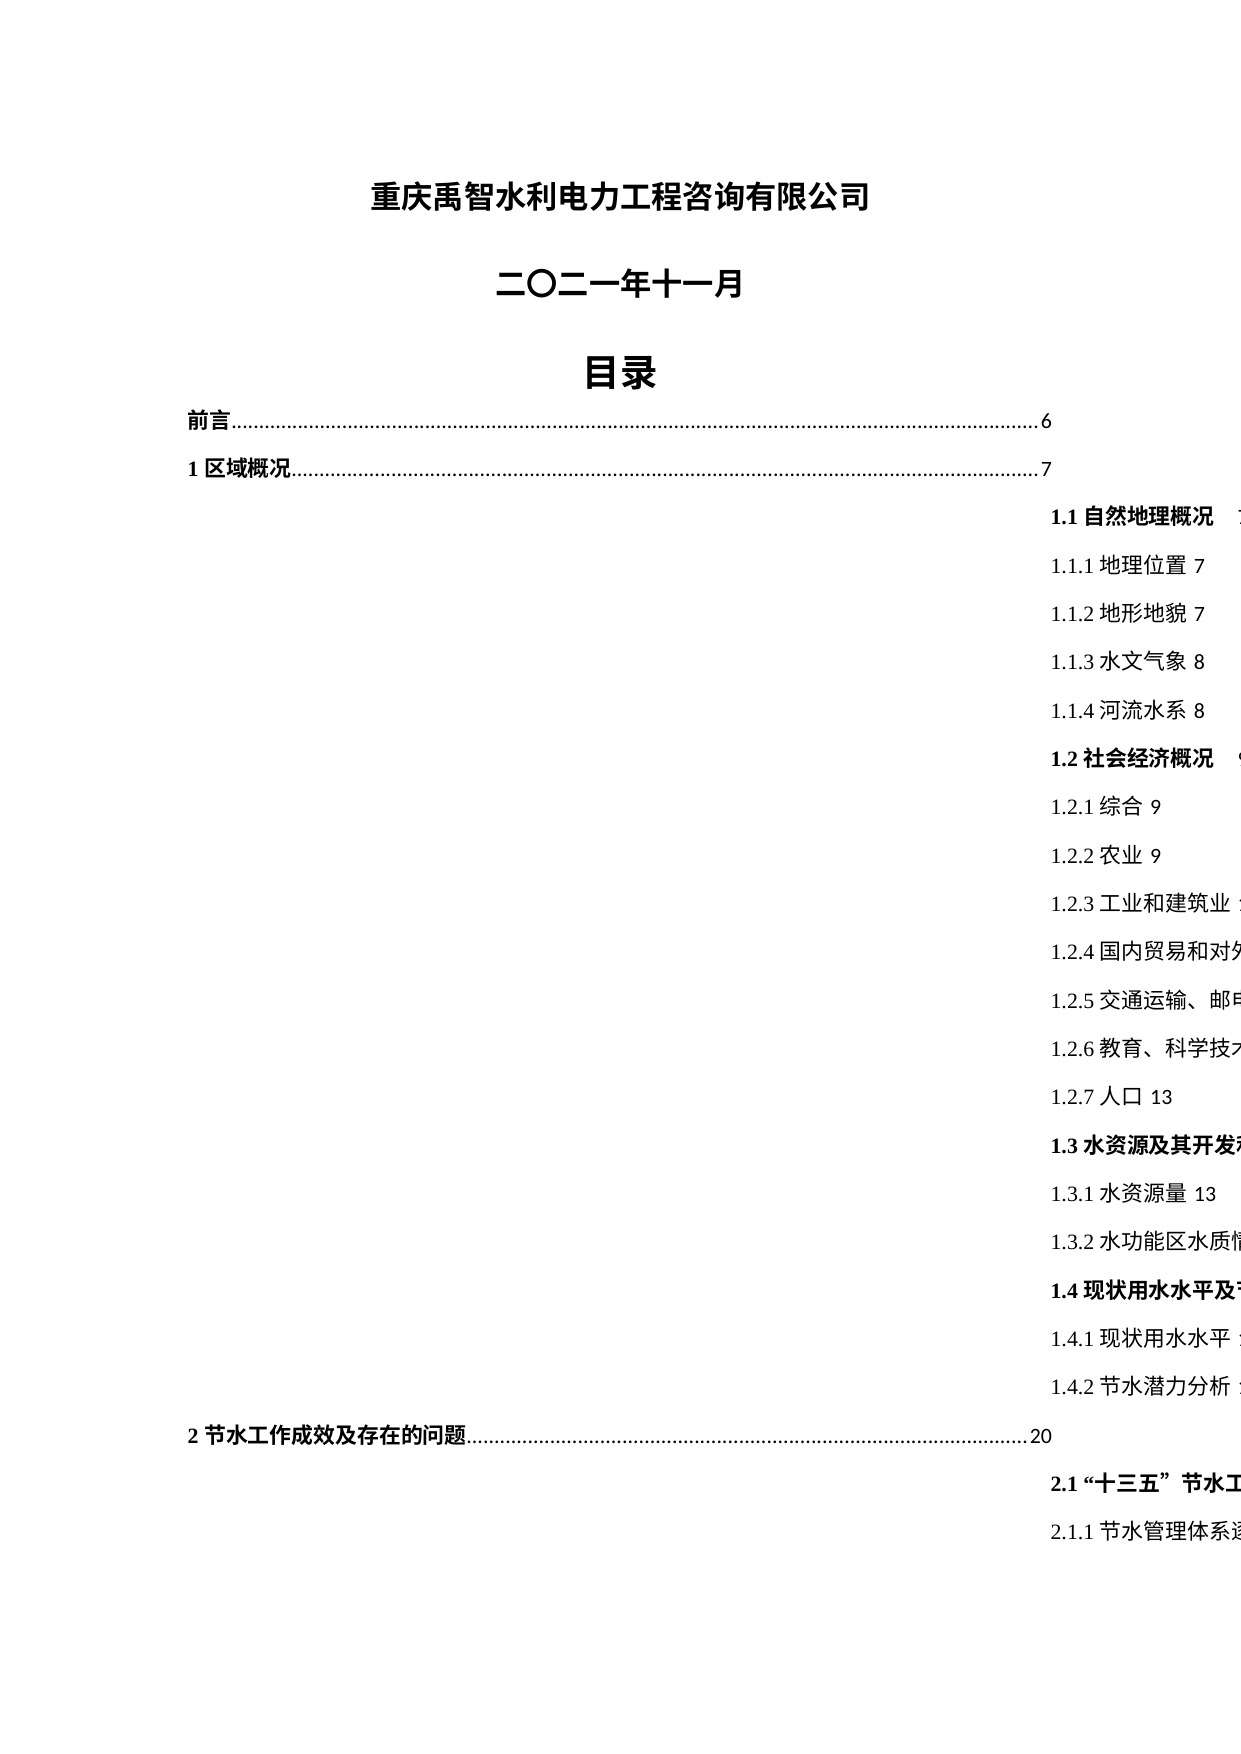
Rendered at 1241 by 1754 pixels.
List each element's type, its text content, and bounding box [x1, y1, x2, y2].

text 1.1 自然地理概况 7 [1050, 499, 1240, 531]
text 1.4.2 节水潜力分析 15 [1050, 1369, 1240, 1401]
text 1.3.2 水功能区水质情况 14 [1050, 1224, 1240, 1256]
text 1.2.1 综合 9 [1050, 789, 1240, 821]
text 1.1.2 地形地貌 7 [1050, 596, 1240, 628]
text 1.2.2 农业 9 [1050, 837, 1240, 870]
text 重庆禹智水利电力工程咨询有限公司 [187, 162, 1053, 227]
text 2.1.1 节水管理体系逐步完善 20 [1050, 1514, 1240, 1546]
text 二〇二一年十一月 [187, 249, 1053, 314]
text 1.1.4 河流水系 8 [1050, 692, 1240, 725]
text 1.2 社会经济概况 9 [1050, 741, 1240, 773]
text 1.1.3 水文气象 8 [1050, 644, 1240, 676]
text 1.3.1 水资源量 13 [1050, 1176, 1240, 1208]
text 1.4.1 现状用水水平 15 [1050, 1321, 1240, 1353]
text 2.1 “十三五”节水工作成效 20 [1050, 1466, 1240, 1498]
text 2 节水工作成效及存在的问题 20 [187, 1417, 1053, 1450]
text 1.2.5 交通运输、邮电和旅游 11 [1050, 982, 1240, 1015]
text 1.2.7 人口 13 [1050, 1079, 1240, 1111]
text 目录 [187, 337, 1053, 402]
text 1.2.3 工业和建筑业 10 [1050, 886, 1240, 918]
text 1.2.4 国内贸易和对外经济 11 [1050, 934, 1240, 966]
text 1.1.1 地理位置 7 [1050, 547, 1240, 580]
text 1.2.6 教育、科学技术和文化 12 [1050, 1031, 1240, 1063]
text 前言 6 [187, 402, 1053, 435]
text 1.4 现状用水水平及节水潜力分析 15 [1050, 1272, 1240, 1305]
text 1 区域概况 7 [187, 451, 1053, 483]
text 1.3 水资源及其开发利用现状 13 [1050, 1127, 1240, 1160]
